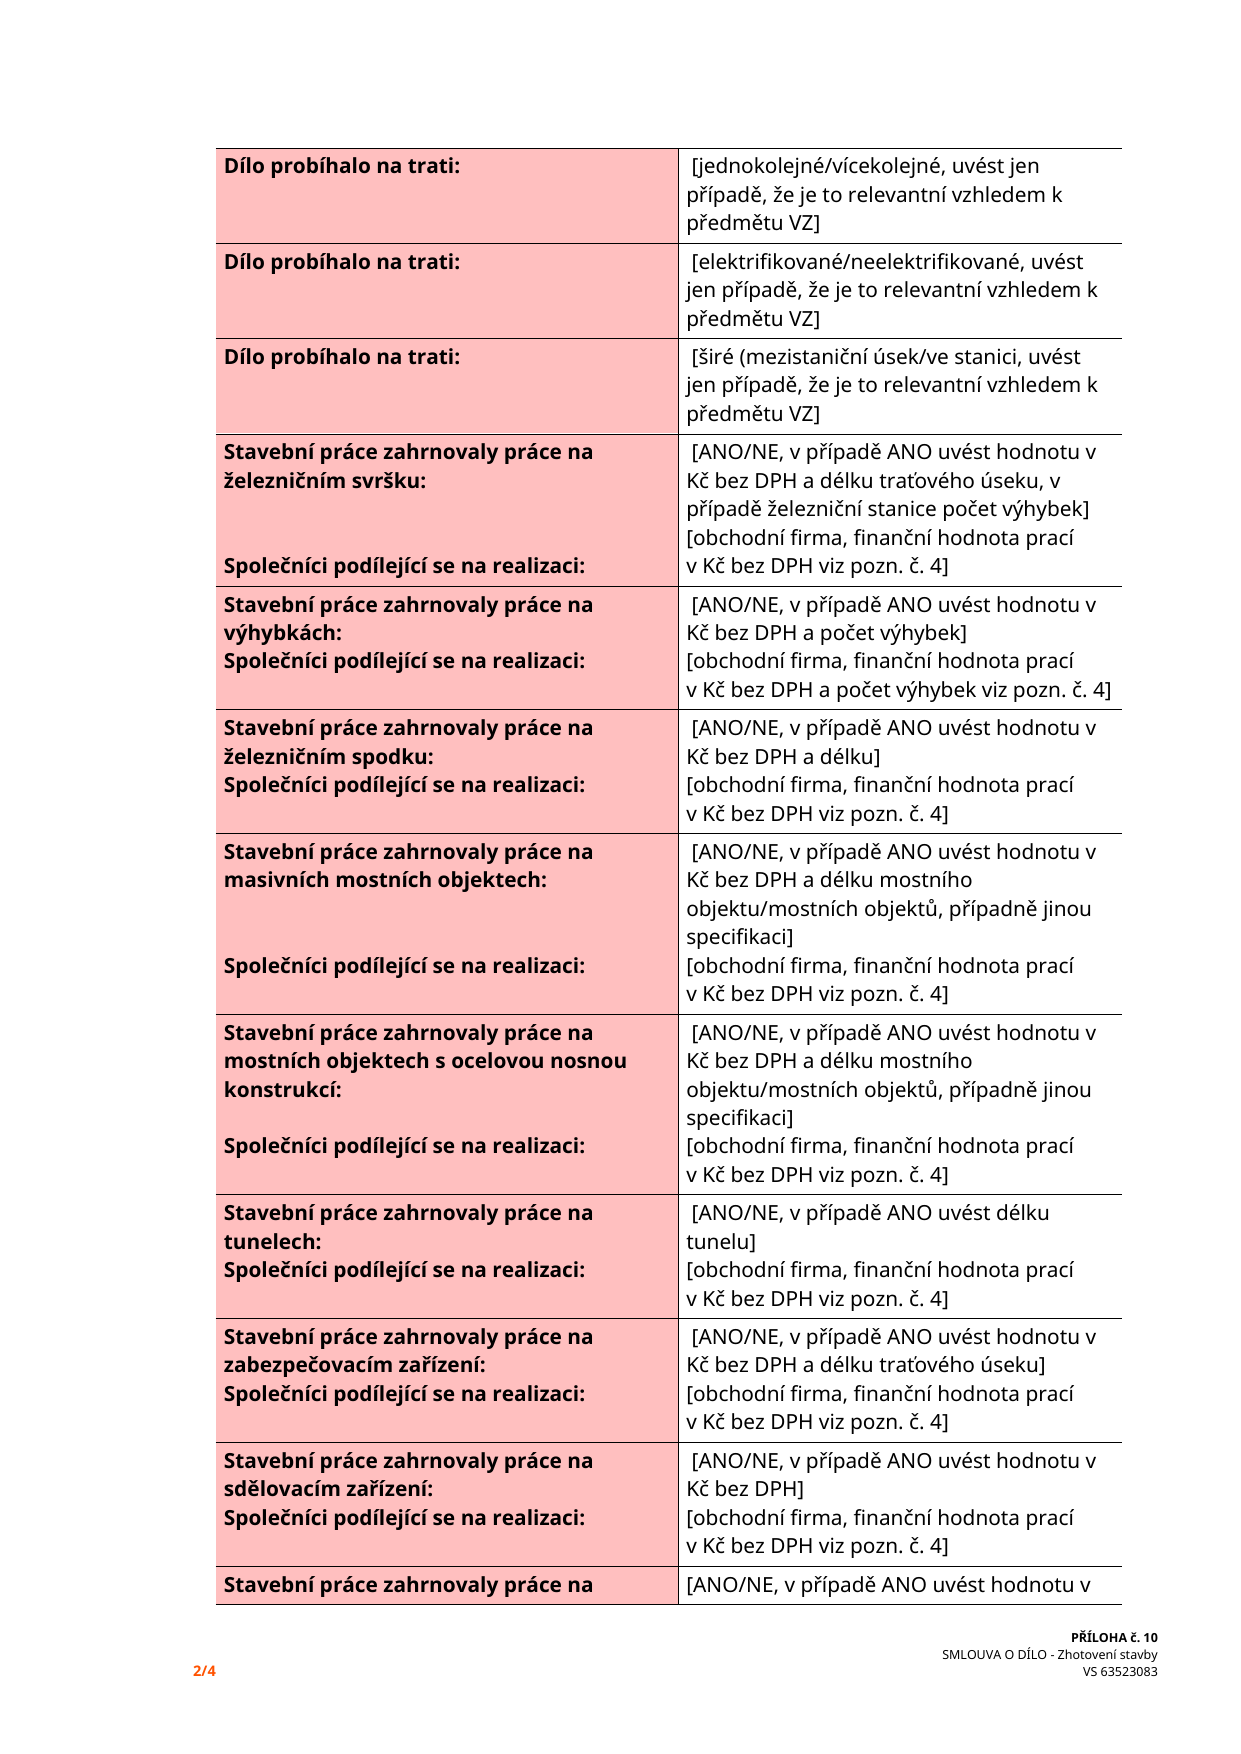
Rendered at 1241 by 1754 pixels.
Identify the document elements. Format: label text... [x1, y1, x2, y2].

table_cell Stavební práce zahrnovaly práce na sdělovacím zařízení: Společníci podílející se na realizaci: [216, 1443, 678, 1566]
table_cell [ANO/NE, v případě ANO uvést hodnotu v Kč bez DPH a délku mostního objektu/mostních objektů, případně jinou specifikaci] [obchodní firma, finanční hodnota prací v Kč bez DPH viz pozn. č. 4] [679, 834, 1122, 1014]
table_cell Stavební práce zahrnovaly práce na železničním spodku: Společníci podílející se na realizaci: [216, 710, 678, 833]
table_cell [ANO/NE, v případě ANO uvést hodnotu v Kč bez DPH a délku traťového úseku, v případě železniční stanice počet výhybek] [obchodní firma, finanční hodnota prací v Kč bez DPH viz pozn. č. 4] [679, 435, 1122, 586]
table_cell [jednokolejné/vícekolejné, uvést jen případě, že je to relevantní vzhledem k předmětu VZ] [679, 149, 1122, 243]
table_cell Stavební práce zahrnovaly práce na tunelech: Společníci podílející se na realizaci: [216, 1195, 678, 1318]
table_cell Stavební práce zahrnovaly práce na zabezpečovacím zařízení: Společníci podílející se na realizaci: [216, 1319, 678, 1442]
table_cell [216, 1567, 678, 1604]
table_cell Stavební práce zahrnovaly práce na masivních mostních objektech: Společníci podílející se na realizaci: [216, 834, 678, 1014]
table_cell [elektrifikované/neelektrifikované, uvést jen případě, že je to relevantní vzhledem k předmětu VZ] [679, 244, 1122, 338]
table_cell Stavební práce zahrnovaly práce na mostních objektech s ocelovou nosnou konstrukcí: Společníci podílející se na realizaci: [216, 1015, 678, 1194]
table_cell [ANO/NE, v případě ANO uvést hodnotu v Kč bez DPH a délku mostního objektu/mostních objektů, případně jinou specifikaci] [obchodní firma, finanční hodnota prací v Kč bez DPH viz pozn. č. 4] [679, 1015, 1122, 1194]
table_cell [ANO/NE, v případě ANO uvést hodnotu v Kč bez DPH a délku traťového úseku] [obchodní firma, finanční hodnota prací v Kč bez DPH viz pozn. č. 4] [679, 1319, 1122, 1442]
table_cell Dílo probíhalo na trati: [216, 149, 678, 243]
table_cell Stavební práce zahrnovaly práce na výhybkách: Společníci podílející se na realizaci: [216, 587, 678, 709]
table_cell [širé (mezistaniční úsek/ve stanici, uvést jen případě, že je to relevantní vzhledem k předmětu VZ] [679, 339, 1122, 433]
table_cell [ANO/NE, v případě ANO uvést hodnotu v Kč bez DPH a počet výhybek] [obchodní firma, finanční hodnota prací v Kč bez DPH a počet výhybek viz pozn. č. 4] [679, 587, 1122, 709]
table_cell Dílo probíhalo na trati: [216, 244, 678, 338]
table_cell [ANO/NE, v případě ANO uvést délku tunelu] [obchodní firma, finanční hodnota prací v Kč bez DPH viz pozn. č. 4] [679, 1195, 1122, 1318]
table_cell Dílo probíhalo na trati: [216, 339, 678, 433]
table_cell Stavební práce zahrnovaly práce na železničním svršku: Společníci podílející se na realizaci: [216, 435, 678, 586]
table_cell [ANO/NE, v případě ANO uvést hodnotu v Kč bez DPH a délku] [obchodní firma, finanční hodnota prací v Kč bez DPH viz pozn. č. 4] [679, 710, 1122, 833]
table_cell [ANO/NE, v případě ANO uvést hodnotu v Kč bez DPH] [obchodní firma, finanční hodnota prací v Kč bez DPH viz pozn. č. 4] [679, 1443, 1122, 1566]
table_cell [679, 1567, 1122, 1604]
